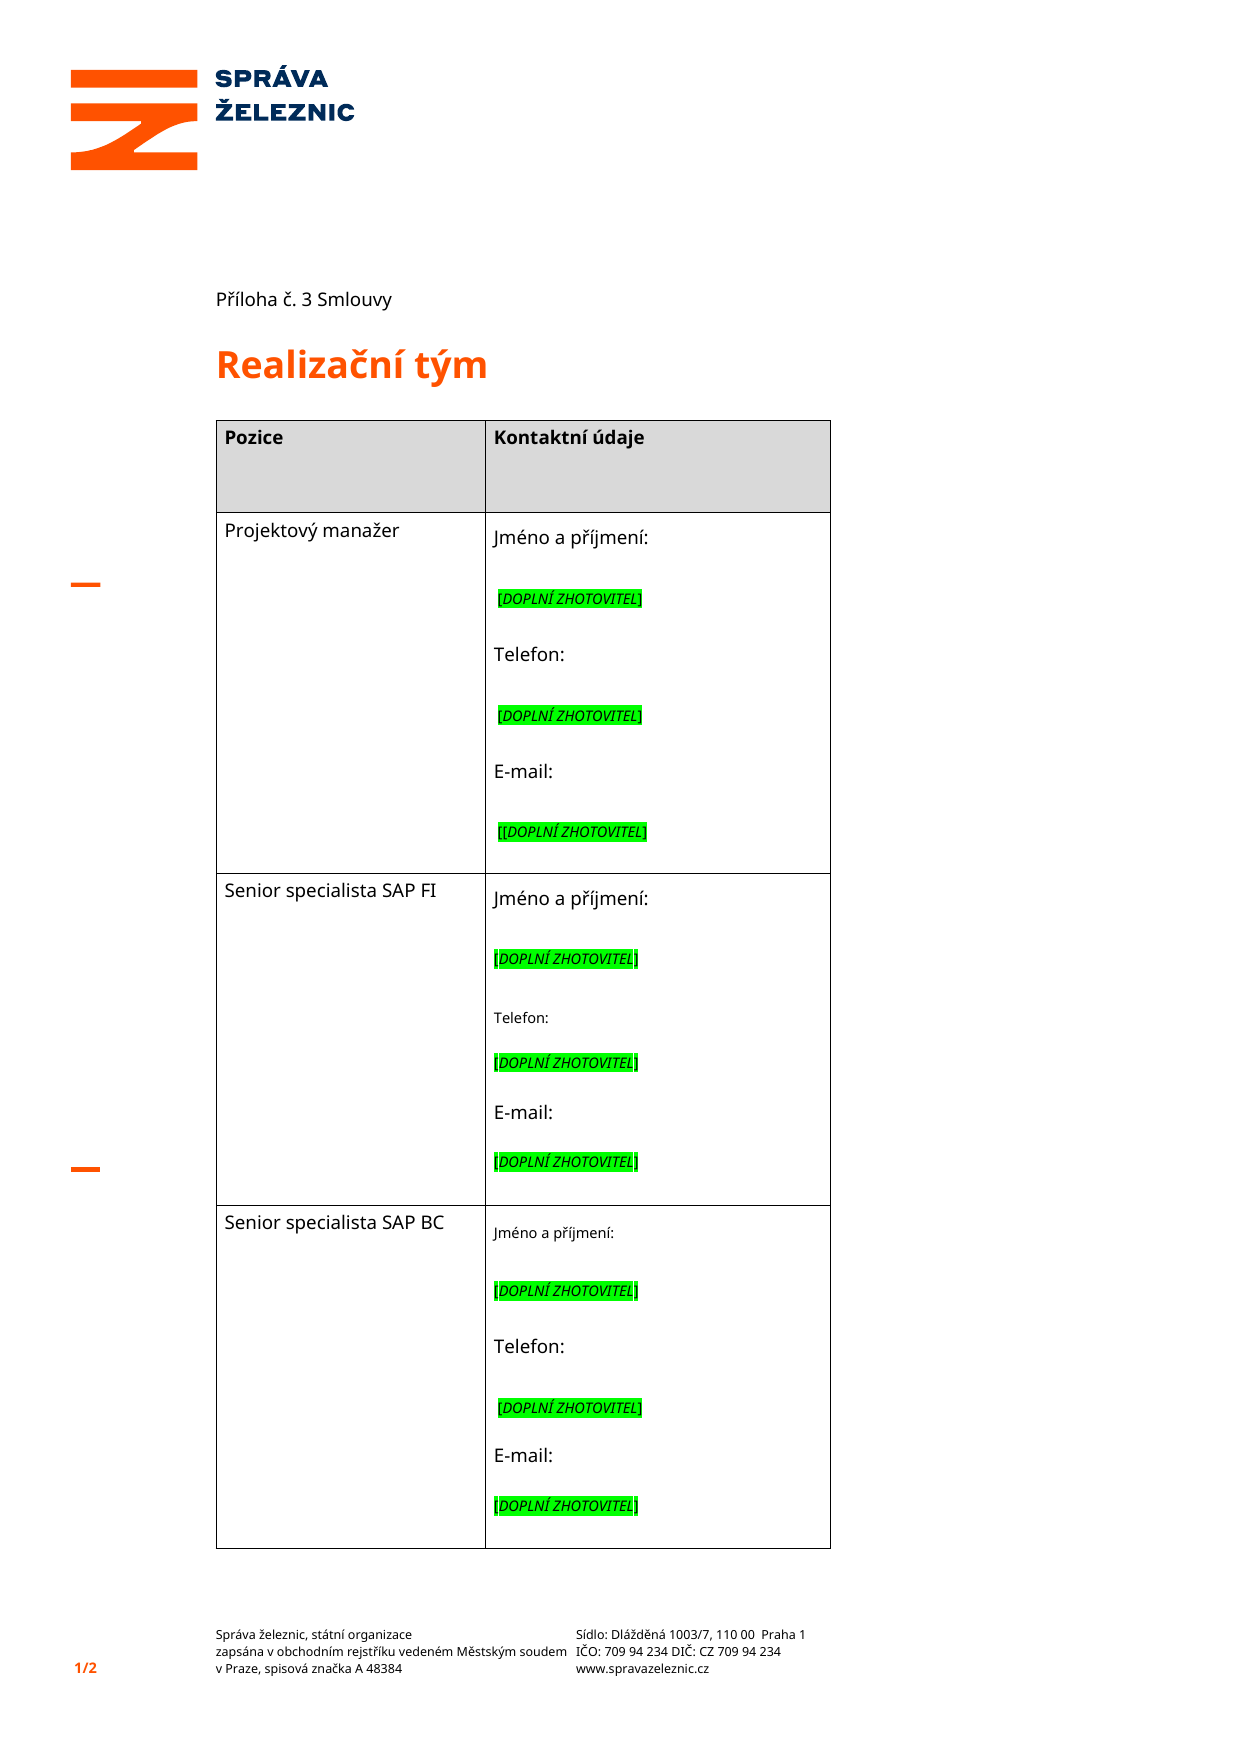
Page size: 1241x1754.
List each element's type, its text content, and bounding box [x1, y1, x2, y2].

table_cell Jméno a příjmení: [DOPLNÍ ZHOTOVITEL] Telefon: [DOPLNÍ ZHOTOVITEL] E-mail: [DOPLNÍ ZHOTOVITEL] [486, 874, 830, 1205]
table_header Pozice [217, 421, 485, 512]
text Realizační tým [216, 339, 1122, 390]
table_cell Senior specialista SAP FI [217, 874, 485, 1205]
table_header Kontaktní údaje [486, 421, 830, 512]
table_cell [486, 1206, 830, 1548]
table_cell Projektový manažer [217, 513, 485, 873]
table_cell Jméno a příjmení: [DOPLNÍ ZHOTOVITEL] Telefon: [DOPLNÍ ZHOTOVITEL] E-mail: [[DOPLNÍ ZHOTOVITEL] [486, 513, 830, 873]
table_cell Senior specialista SAP BC [217, 1206, 485, 1548]
text Příloha č. 3 Smlouvy [216, 286, 1122, 311]
